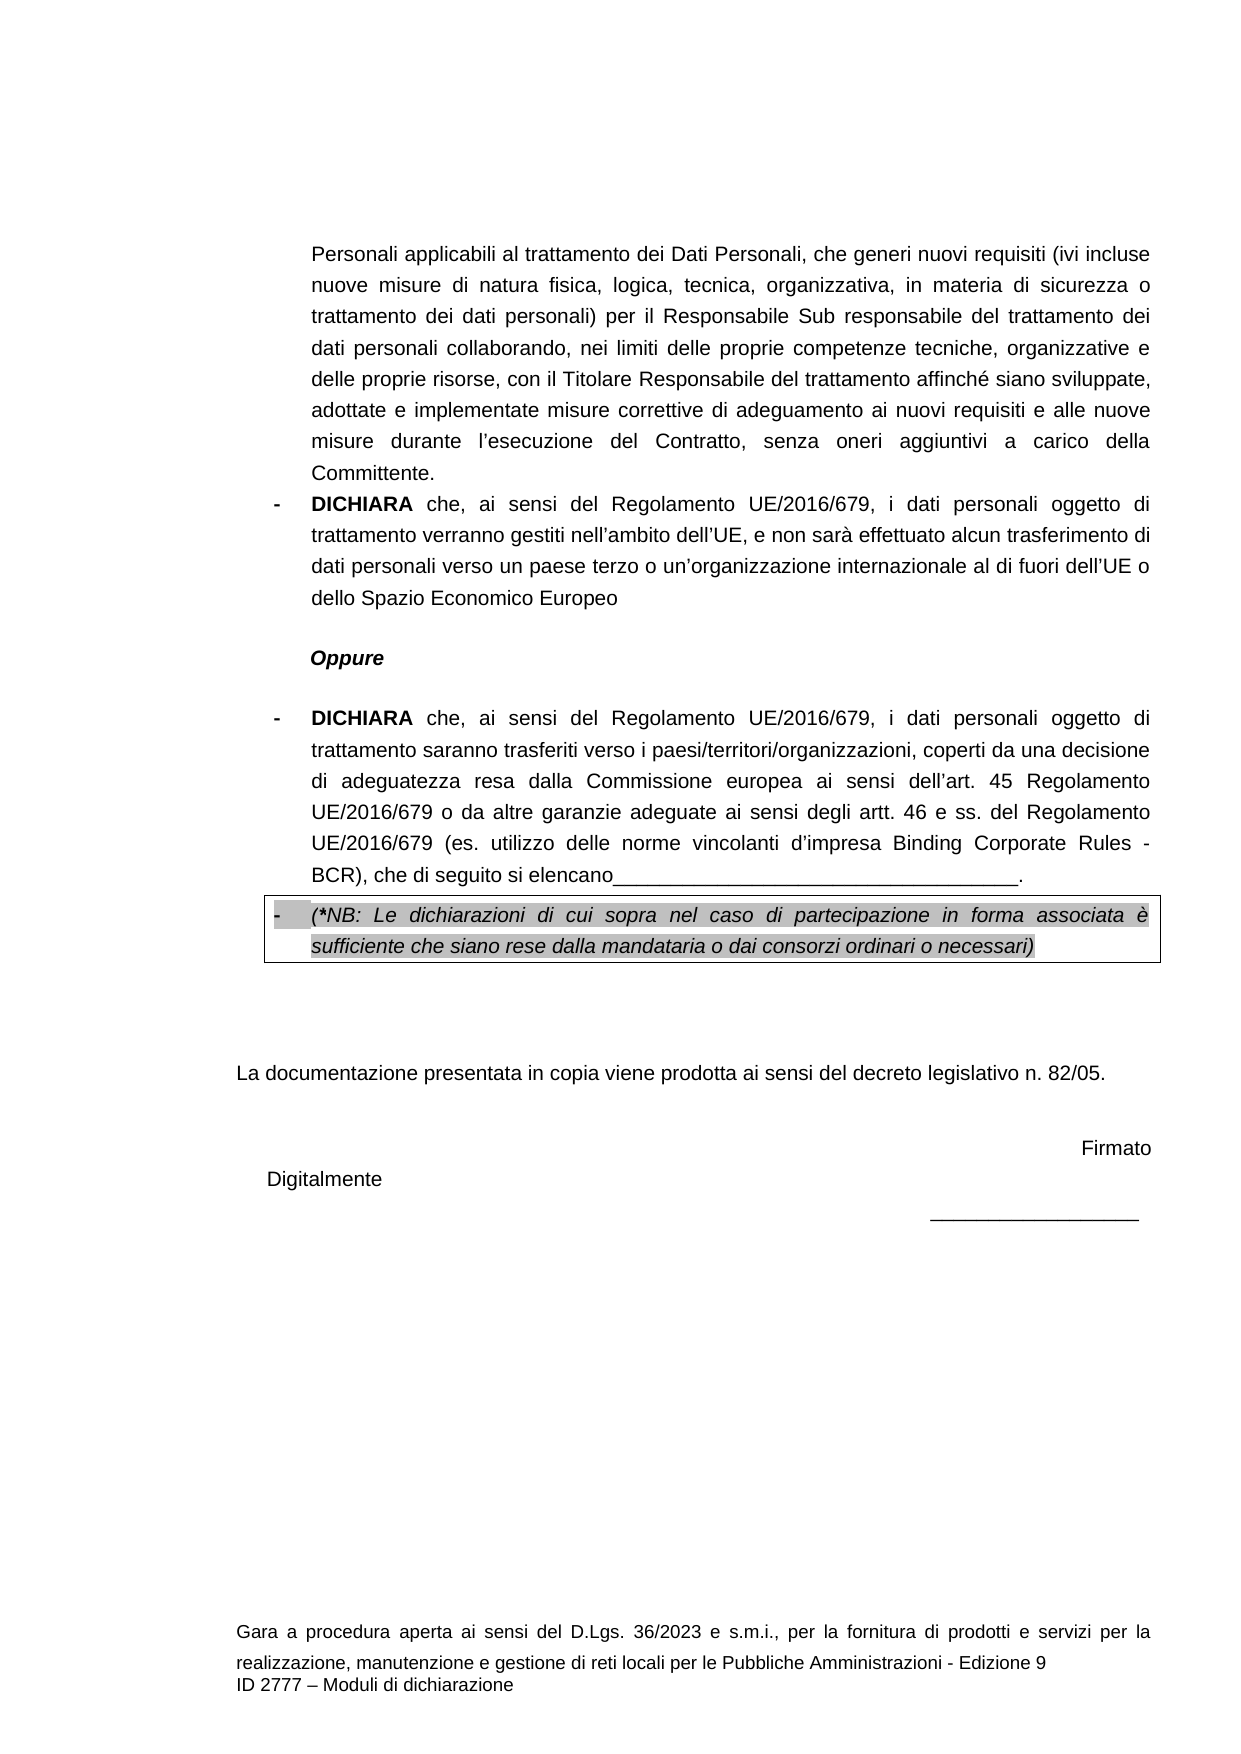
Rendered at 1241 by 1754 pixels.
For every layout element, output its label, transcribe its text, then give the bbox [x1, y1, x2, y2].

list (*NB: Le dichiarazioni di cui sopra nel caso di partecipazione in forma associata è sufficiente che siano rese dalla mandataria o dai consorzi ordinari o necessari) [265, 896, 1160, 962]
list DICHIARA che, ai sensi del Regolamento UE/2016/679, i dati personali oggetto di trattamento verranno gestiti nell’ambito dell’UE, e non sarà effettuato alcun trasferimento di dati personali verso un paese terzo o un’organizzazione internazionale al di fuori dell’UE o dello Spazio Economico Europeo [274, 486, 1152, 611]
text Firmato Digitalmente __________________ [236, 1130, 1152, 1224]
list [274, 236, 1152, 486]
text Oppure [273, 640, 1152, 672]
text La documentazione presentata in copia viene prodotta ai sensi del decreto legislativo n. 82/05. [236, 1055, 1152, 1086]
list DICHIARA che, ai sensi del Regolamento UE/2016/679, i dati personali oggetto di trattamento saranno trasferiti verso i paesi/territori/organizzazioni, coperti da una decisione di adeguatezza resa dalla Commissione europea ai sensi dell’art. 45 Regolamento UE/2016/679 o da altre garanzie adeguate ai sensi degli artt. 46 e ss. del Regolamento UE/2016/679 (es. utilizzo delle norme vincolanti d’impresa Binding Corporate Rules - BCR), che di seguito si elencano___________________________________. [274, 701, 1152, 888]
